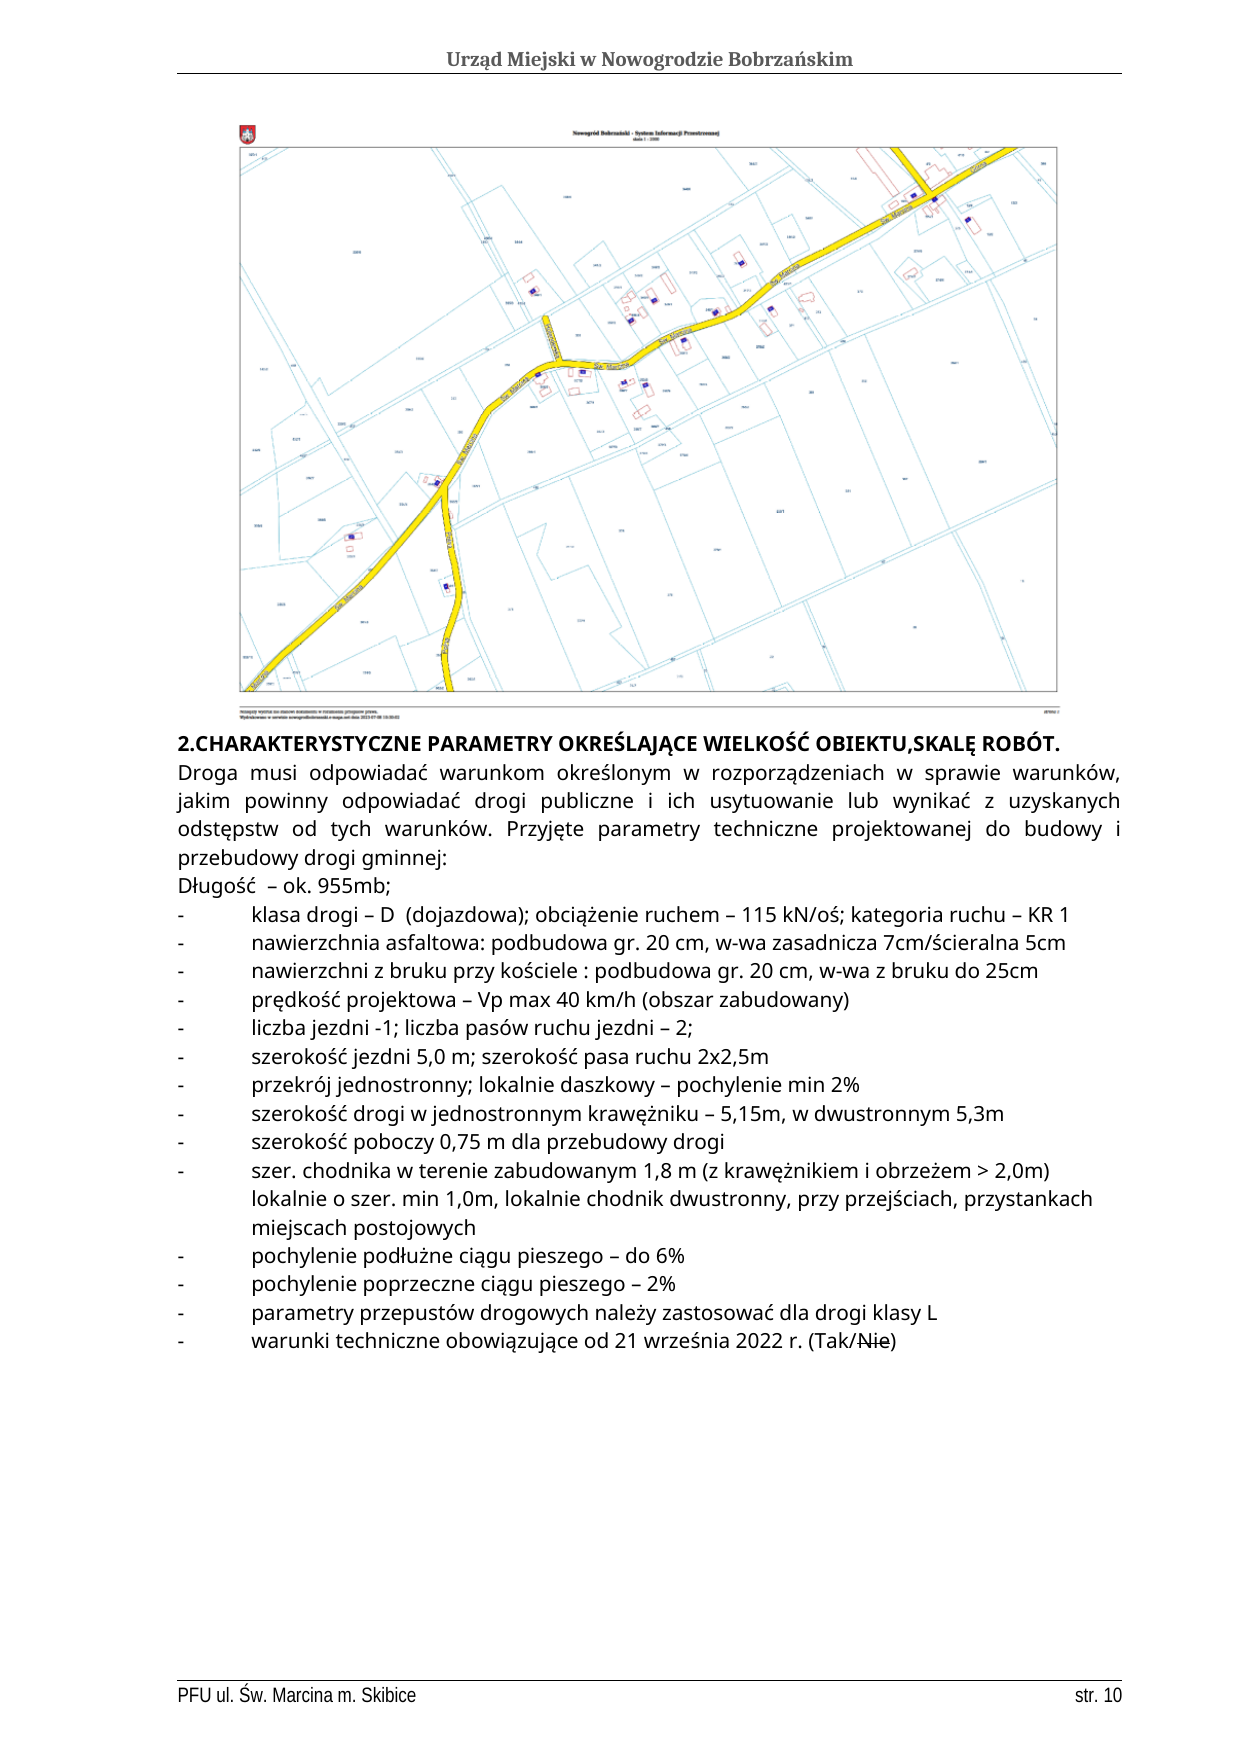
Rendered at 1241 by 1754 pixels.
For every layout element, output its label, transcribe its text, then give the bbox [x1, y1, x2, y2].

text miejscach postojowych [177, 1213, 1122, 1241]
text - liczba jezdni -1; liczba pasów ruchu jezdni – 2; [177, 1013, 1122, 1042]
text - nawierzchni z bruku przy kościele : podbudowa gr. 20 cm, w-wa z bruku do 25cm [177, 957, 1122, 985]
text - nawierzchnia asfaltowa: podbudowa gr. 20 cm, w-wa zasadnicza 7cm/ścieralna 5cm [177, 928, 1122, 957]
text - klasa drogi – D (dojazdowa); obciążenie ruchem – 115 kN/oś; kategoria ruchu – KR 1 [177, 900, 1122, 928]
text 2.CHARAKTERYSTYCZNE PARAMETRY OKREŚLAJĄCE WIELKOŚĆ OBIEKTU,SKALĘ ROBÓT. [177, 729, 1122, 758]
text Droga musi odpowiadać warunkom określonym w rozporządzeniach w sprawie warunków, jakim powinny odpowiadać drogi publiczne i ich usytuowanie lub wynikać z uzyskanych odstępstw od tych warunków. Przyjęte parametry techniczne projektowanej do budowy i przebudowy drogi gminnej: [177, 758, 1122, 871]
text - przekrój jednostronny; lokalnie daszkowy – pochylenie min 2% [177, 1070, 1122, 1099]
text - szerokość jezdni 5,0 m; szerokość pasa ruchu 2x2,5m [177, 1042, 1122, 1070]
text Długość – ok. 955mb; [177, 871, 1122, 900]
text lokalnie o szer. min 1,0m, lokalnie chodnik dwustronny, przy przejściach, przystankach [177, 1184, 1122, 1213]
text - prędkość projektowa – Vp max 40 km/h (obszar zabudowany) [177, 985, 1122, 1013]
text - pochylenie poprzeczne ciągu pieszego – 2% [177, 1269, 1122, 1298]
text - szerokość poboczy 0,75 m dla przebudowy drogi [177, 1127, 1122, 1156]
text - warunki techniczne obowiązujące od 21 września 2022 r. (Tak/Nie) [177, 1326, 1122, 1355]
text - szerokość drogi w jednostronnym krawężniku – 5,15m, w dwustronnym 5,3m [177, 1099, 1122, 1127]
text - szer. chodnika w terenie zabudowanym 1,8 m (z krawężnikiem i obrzeżem > 2,0m) [177, 1156, 1122, 1184]
text - parametry przepustów drogowych należy zastosować dla drogi klasy L [177, 1298, 1122, 1326]
text - pochylenie podłużne ciągu pieszego – do 6% [177, 1241, 1122, 1269]
